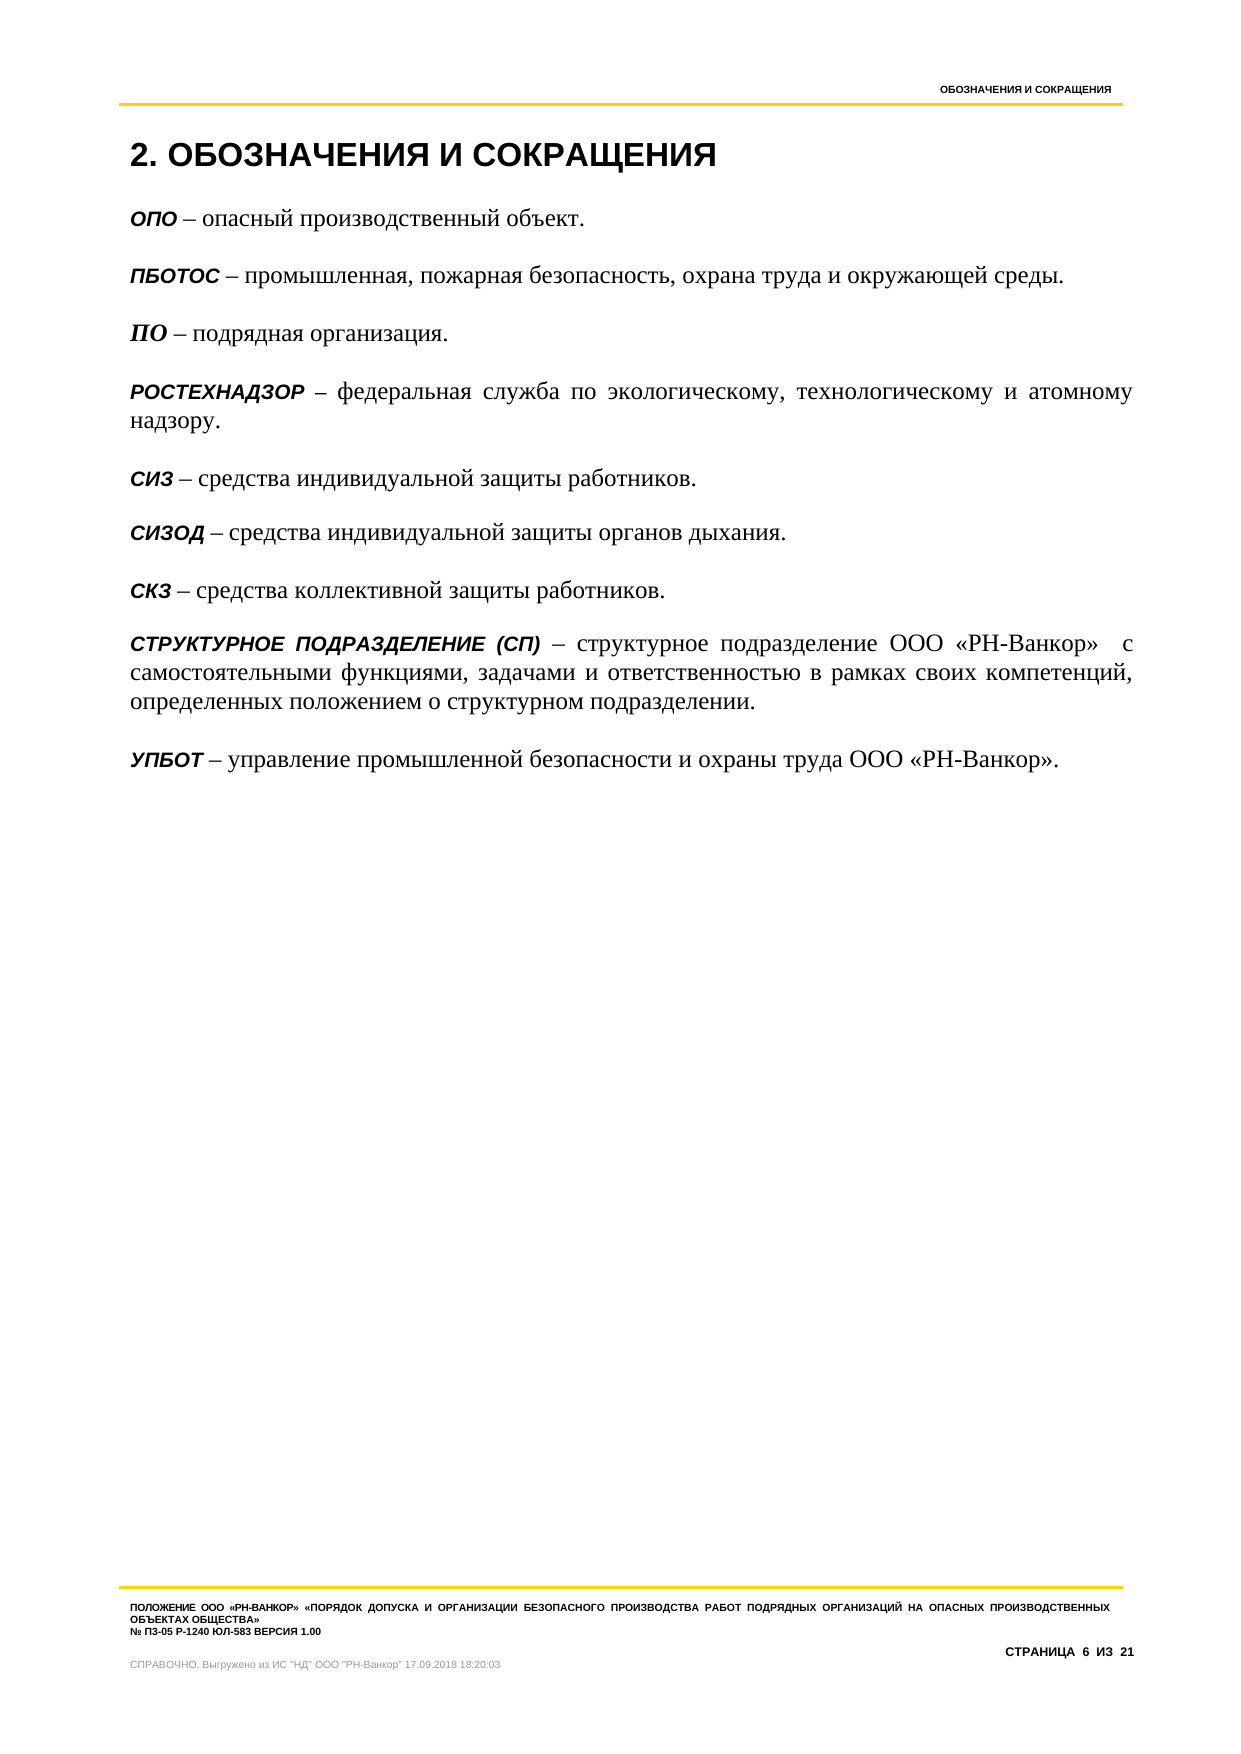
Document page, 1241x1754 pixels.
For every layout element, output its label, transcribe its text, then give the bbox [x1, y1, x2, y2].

text ПО – подрядная организация. [130, 318, 1134, 347]
text СИЗОД – средства индивидуальной защиты органов дыхания. [130, 517, 1134, 546]
text РОСТЕХНАДЗОР – федеральная служба по экологическому, технологическому и атомному надзору. [130, 376, 1134, 434]
text СКЗ – средства коллективной защиты работников. [130, 575, 1134, 603]
subtitle 2. обозначения и сокращения [130, 135, 1134, 173]
text ПБОТОС – промышленная, пожарная безопасность, охрана труда и окружающей среды. [130, 261, 1134, 289]
text ОПО – опасный производственный объект. [130, 203, 1134, 231]
text СТРУКТУРНОЕ ПОДРАЗДЕЛЕНИЕ (СП) – структурное подразделение ООО «РН-Ванкор» с самостоятельными функциями, задачами и ответственностью в рамках своих компетенций, определенных положением о структурном подразделении. [130, 628, 1134, 715]
text УПБОТ – управление промышленной безопасности и охраны труда ООО «РН-Ванкор». [130, 744, 1134, 773]
text СИЗ – средства индивидуальной защиты работников. [130, 463, 1134, 492]
